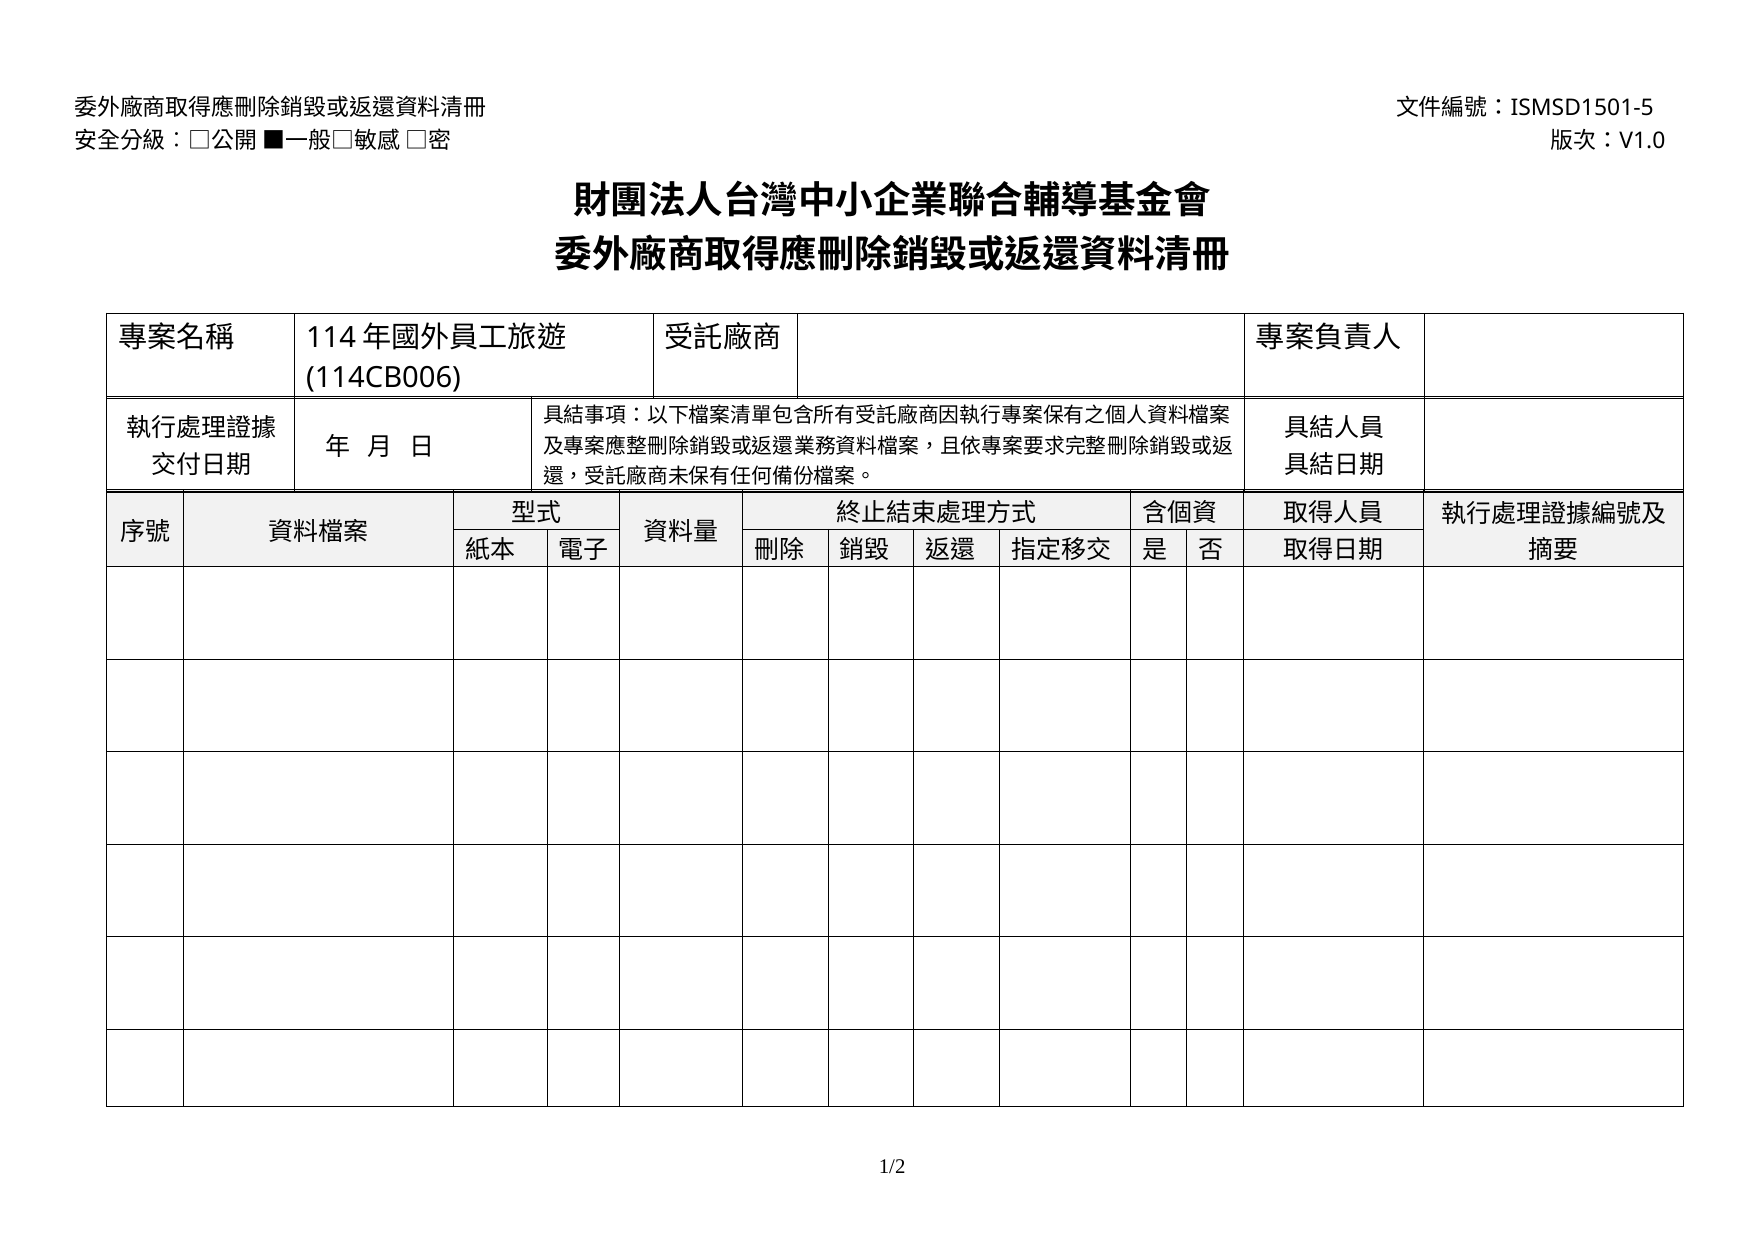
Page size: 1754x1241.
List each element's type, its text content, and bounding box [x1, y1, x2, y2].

text 財團法人台灣中小企業聯合輔導基金會 [118, 170, 1665, 224]
table_cell [1131, 660, 1186, 751]
table_cell 資料量 [620, 493, 742, 566]
table_header [1425, 314, 1683, 396]
table_cell [743, 567, 828, 658]
table_cell [914, 1030, 999, 1106]
table_header 專案負責人 [1245, 314, 1424, 396]
table_cell [107, 845, 183, 936]
table_cell [1000, 1030, 1130, 1106]
table_cell [454, 567, 547, 658]
table_cell [548, 567, 619, 658]
table_cell 年 月 日 [295, 399, 531, 489]
table_cell [829, 1030, 913, 1106]
table_cell [1187, 567, 1243, 658]
table_cell [620, 1030, 742, 1106]
table_cell [548, 1030, 619, 1106]
table_cell [743, 660, 828, 751]
table_header 114年國外員工旅遊(114CB006) [295, 314, 653, 396]
table_cell [107, 937, 183, 1028]
table_cell [1424, 937, 1683, 1028]
table_cell [1131, 752, 1186, 843]
table_cell 型式 [454, 493, 619, 529]
table_cell [1131, 567, 1186, 658]
table_cell [107, 567, 183, 658]
table_cell 否 [1187, 530, 1243, 566]
table_cell [1187, 752, 1243, 843]
table_cell [1244, 567, 1423, 658]
table_cell [743, 937, 828, 1028]
table_cell [107, 1030, 183, 1106]
table_cell [829, 937, 913, 1028]
table_cell [743, 1030, 828, 1106]
table_cell 資料檔案 [184, 493, 453, 566]
table_cell 具結事項：以下檔案清單包含所有受託廠商因執行專案保有之個人資料檔案及專案應整刪除銷毀或返還業務資料檔案，且依專案要求完整刪除銷毀或返還，受託廠商未保有任何備份檔案。 [532, 399, 1244, 489]
table_cell [454, 752, 547, 843]
table_header 專案名稱 [107, 314, 294, 396]
table_cell [1424, 752, 1683, 843]
table_cell [548, 937, 619, 1028]
table_cell [454, 937, 547, 1028]
table_cell 含個資 [1131, 493, 1243, 529]
table_cell 指定移交 [1000, 530, 1130, 566]
table_cell [620, 937, 742, 1028]
table_cell [184, 1030, 453, 1106]
table_cell [548, 660, 619, 751]
table_cell [1131, 845, 1186, 936]
table_cell [1000, 660, 1130, 751]
table_cell 電子 [548, 530, 619, 566]
table_cell [620, 845, 742, 936]
table_cell [1187, 1030, 1243, 1106]
table_cell [1424, 660, 1683, 751]
table_cell [548, 845, 619, 936]
table_cell [107, 660, 183, 751]
table_cell 執行處理證據編號及摘要 [1424, 493, 1683, 566]
table_cell [454, 1030, 547, 1106]
table_cell [1424, 1030, 1683, 1106]
table_cell [829, 845, 913, 936]
table_cell [1244, 1030, 1423, 1106]
table_cell [1244, 845, 1423, 936]
table_cell [107, 752, 183, 843]
table_cell 刪除 [743, 530, 828, 566]
table_cell [1244, 937, 1423, 1028]
table_cell [184, 937, 453, 1028]
table_cell 紙本 [454, 530, 547, 566]
table_cell [454, 845, 547, 936]
table_cell 取得人員 [1244, 493, 1423, 529]
table_cell [184, 752, 453, 843]
table_cell [829, 660, 913, 751]
table_cell [620, 567, 742, 658]
table_cell 取得日期 [1244, 530, 1423, 566]
table_cell [829, 567, 913, 658]
table_cell [1425, 399, 1683, 489]
table_cell [1187, 660, 1243, 751]
table_cell [620, 660, 742, 751]
table_cell 序號 [107, 493, 183, 566]
table_cell [914, 567, 999, 658]
table_cell [184, 845, 453, 936]
table_cell 執行處理證據交付日期 [107, 399, 294, 489]
table_cell [1244, 660, 1423, 751]
table_cell [1244, 752, 1423, 843]
table_cell [914, 660, 999, 751]
table_cell 返還 [914, 530, 999, 566]
table_cell 是 [1131, 530, 1186, 566]
table_cell [1000, 752, 1130, 843]
table_cell [1424, 567, 1683, 658]
table_cell [1131, 1030, 1186, 1106]
table_cell [184, 567, 453, 658]
table_cell 銷毀 [829, 530, 913, 566]
table_cell [184, 660, 453, 751]
text 委外廠商取得應刪除銷毀或返還資料清冊 [118, 224, 1665, 278]
table_header 受託廠商 [654, 314, 797, 396]
table_cell [914, 845, 999, 936]
table_cell [1187, 937, 1243, 1028]
table_cell [743, 752, 828, 843]
table_cell [1000, 937, 1130, 1028]
table_header [798, 314, 1244, 396]
table_cell [914, 937, 999, 1028]
table_cell [829, 752, 913, 843]
table_cell [1131, 937, 1186, 1028]
table_cell [1424, 845, 1683, 936]
table_cell [1187, 845, 1243, 936]
table_cell [914, 752, 999, 843]
table_cell [548, 752, 619, 843]
table_cell [1000, 567, 1130, 658]
table_cell 具結人員 具結日期 [1245, 399, 1424, 489]
table_cell 終止結束處理方式 [743, 493, 1130, 529]
table_cell [620, 752, 742, 843]
table_cell [454, 660, 547, 751]
table_cell [743, 845, 828, 936]
table_cell [1000, 845, 1130, 936]
